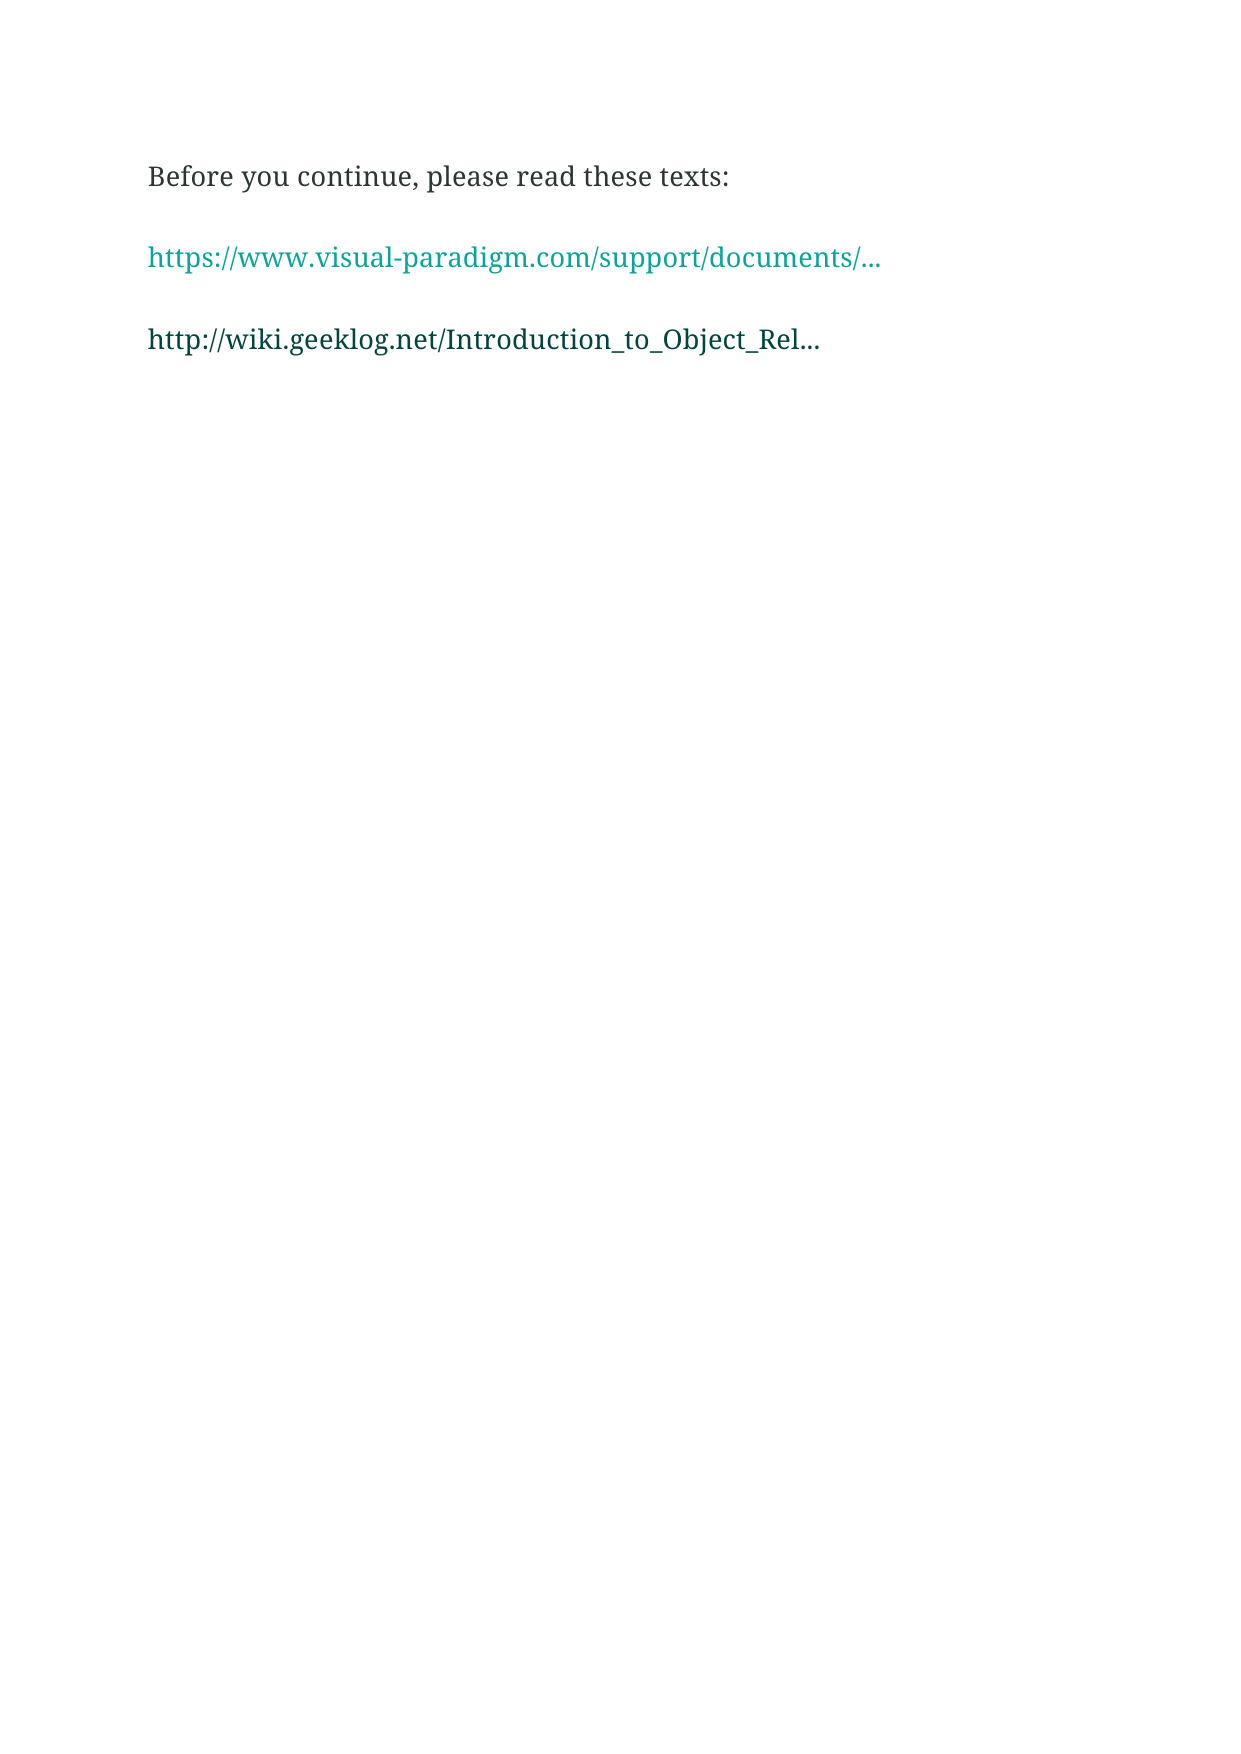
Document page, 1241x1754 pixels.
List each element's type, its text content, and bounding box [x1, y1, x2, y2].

text https://www.visual-paradigm.com/support/documents/... [148, 229, 1093, 276]
text Before you continue, please read these texts: [148, 148, 1093, 194]
text http://wiki.geeklog.net/Introduction_to_Object_Rel... [148, 310, 1093, 357]
